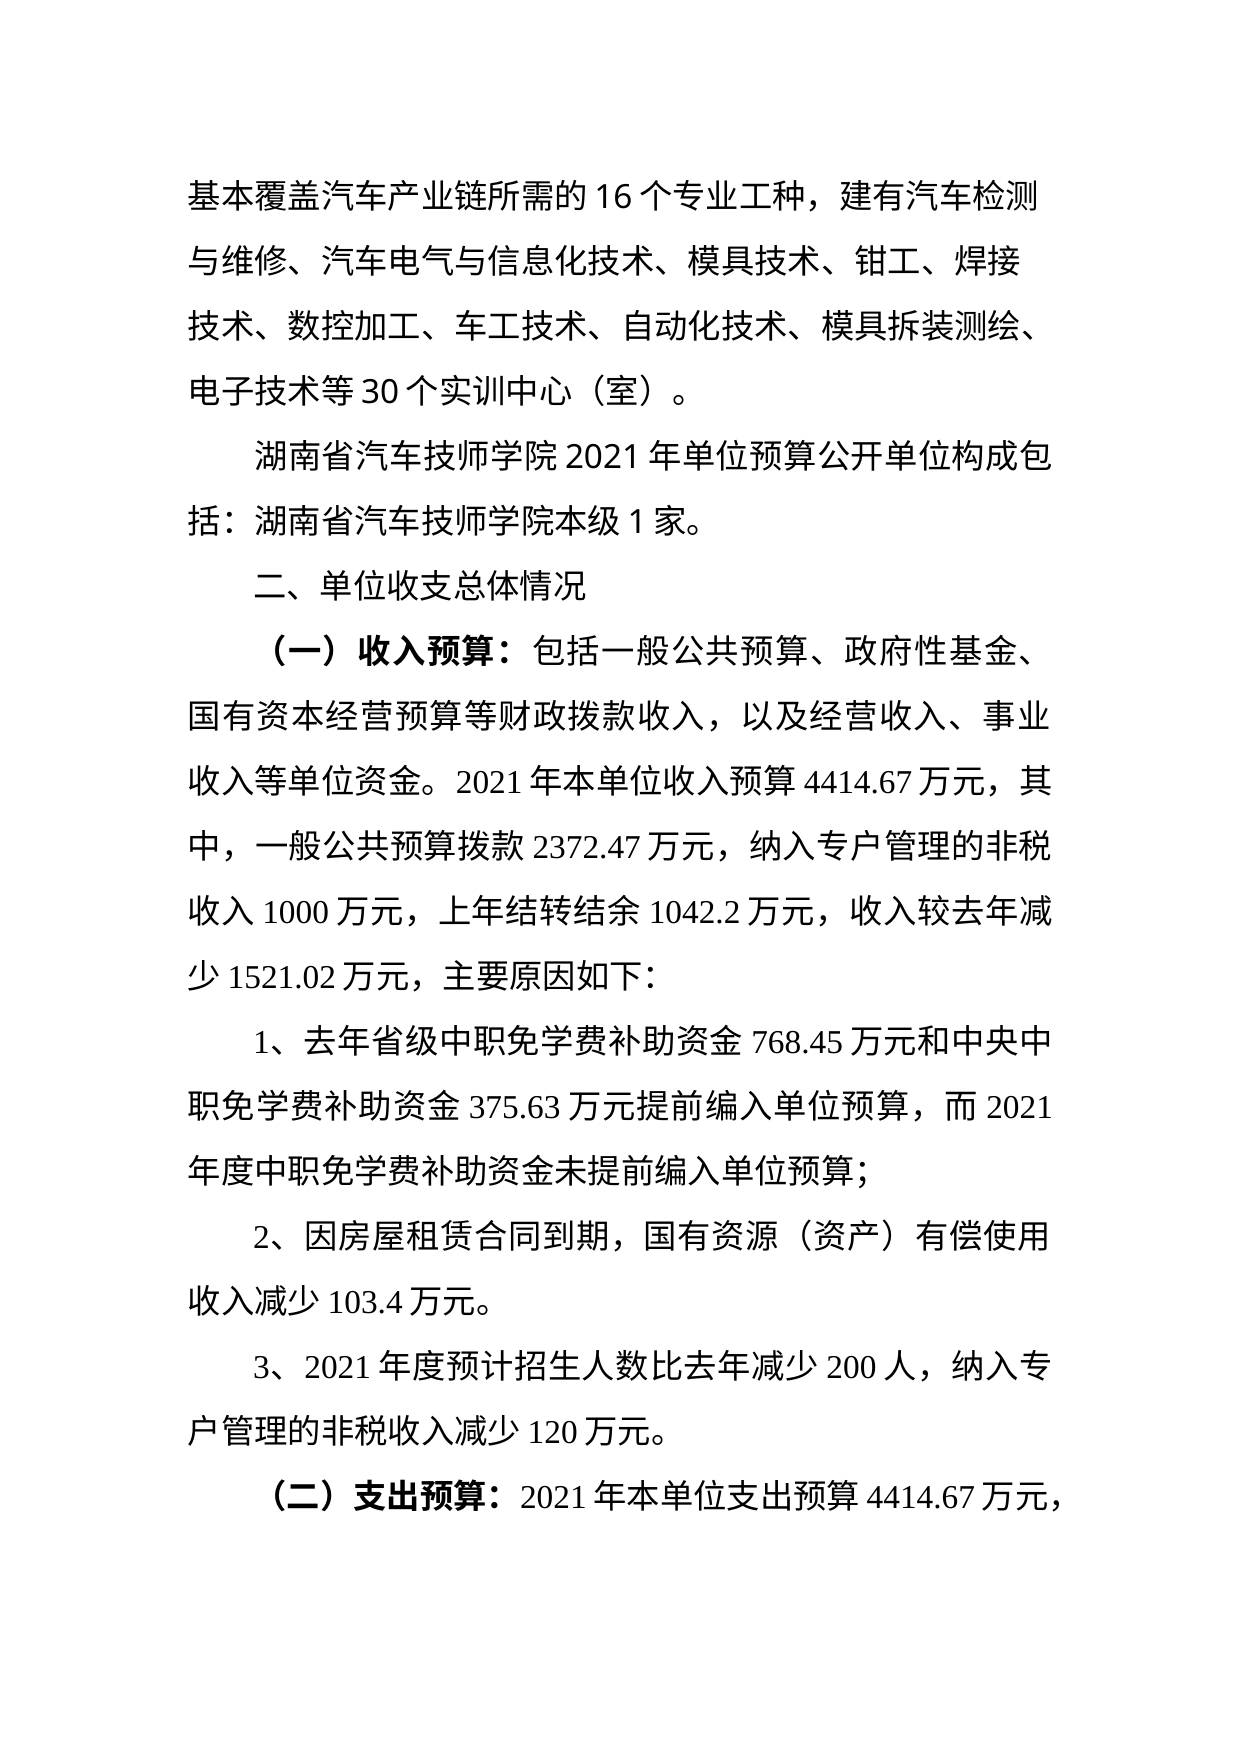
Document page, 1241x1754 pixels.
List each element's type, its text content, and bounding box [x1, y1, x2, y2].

text 二、单位收支总体情况 [187, 552, 1053, 617]
text 3、2021年度预计招生人数比去年减少200人，纳入专户管理的非税收入减少120万元。 [187, 1332, 1053, 1462]
text （一）收入预算：包括一般公共预算、政府性基金、国有资本经营预算等财政拨款收入，以及经营收入、事业收入等单位资金。2021年本单位收入预算4414.67万元，其中，一般公共预算拨款2372.47万元，纳入专户管理的非税收入1000万元，上年结转结余1042.2万元，收入较去年减少1521.02万元，主要原因如下： [187, 617, 1053, 1007]
text （二）支出预算：2021年本单位支出预算4414.67万元， [187, 1462, 1053, 1527]
text 2、因房屋租赁合同到期，国有资源（资产）有偿使用收入减少103.4万元。 [187, 1202, 1053, 1332]
text 湖南省汽车技师学院2021年单位预算公开单位构成包括：湖南省汽车技师学院本级1家。 [187, 422, 1053, 552]
text 1、去年省级中职免学费补助资金768.45万元和中央中职免学费补助资金375.63万元提前编入单位预算，而2021年度中职免学费补助资金未提前编入单位预算； [187, 1007, 1053, 1202]
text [187, 162, 1053, 422]
